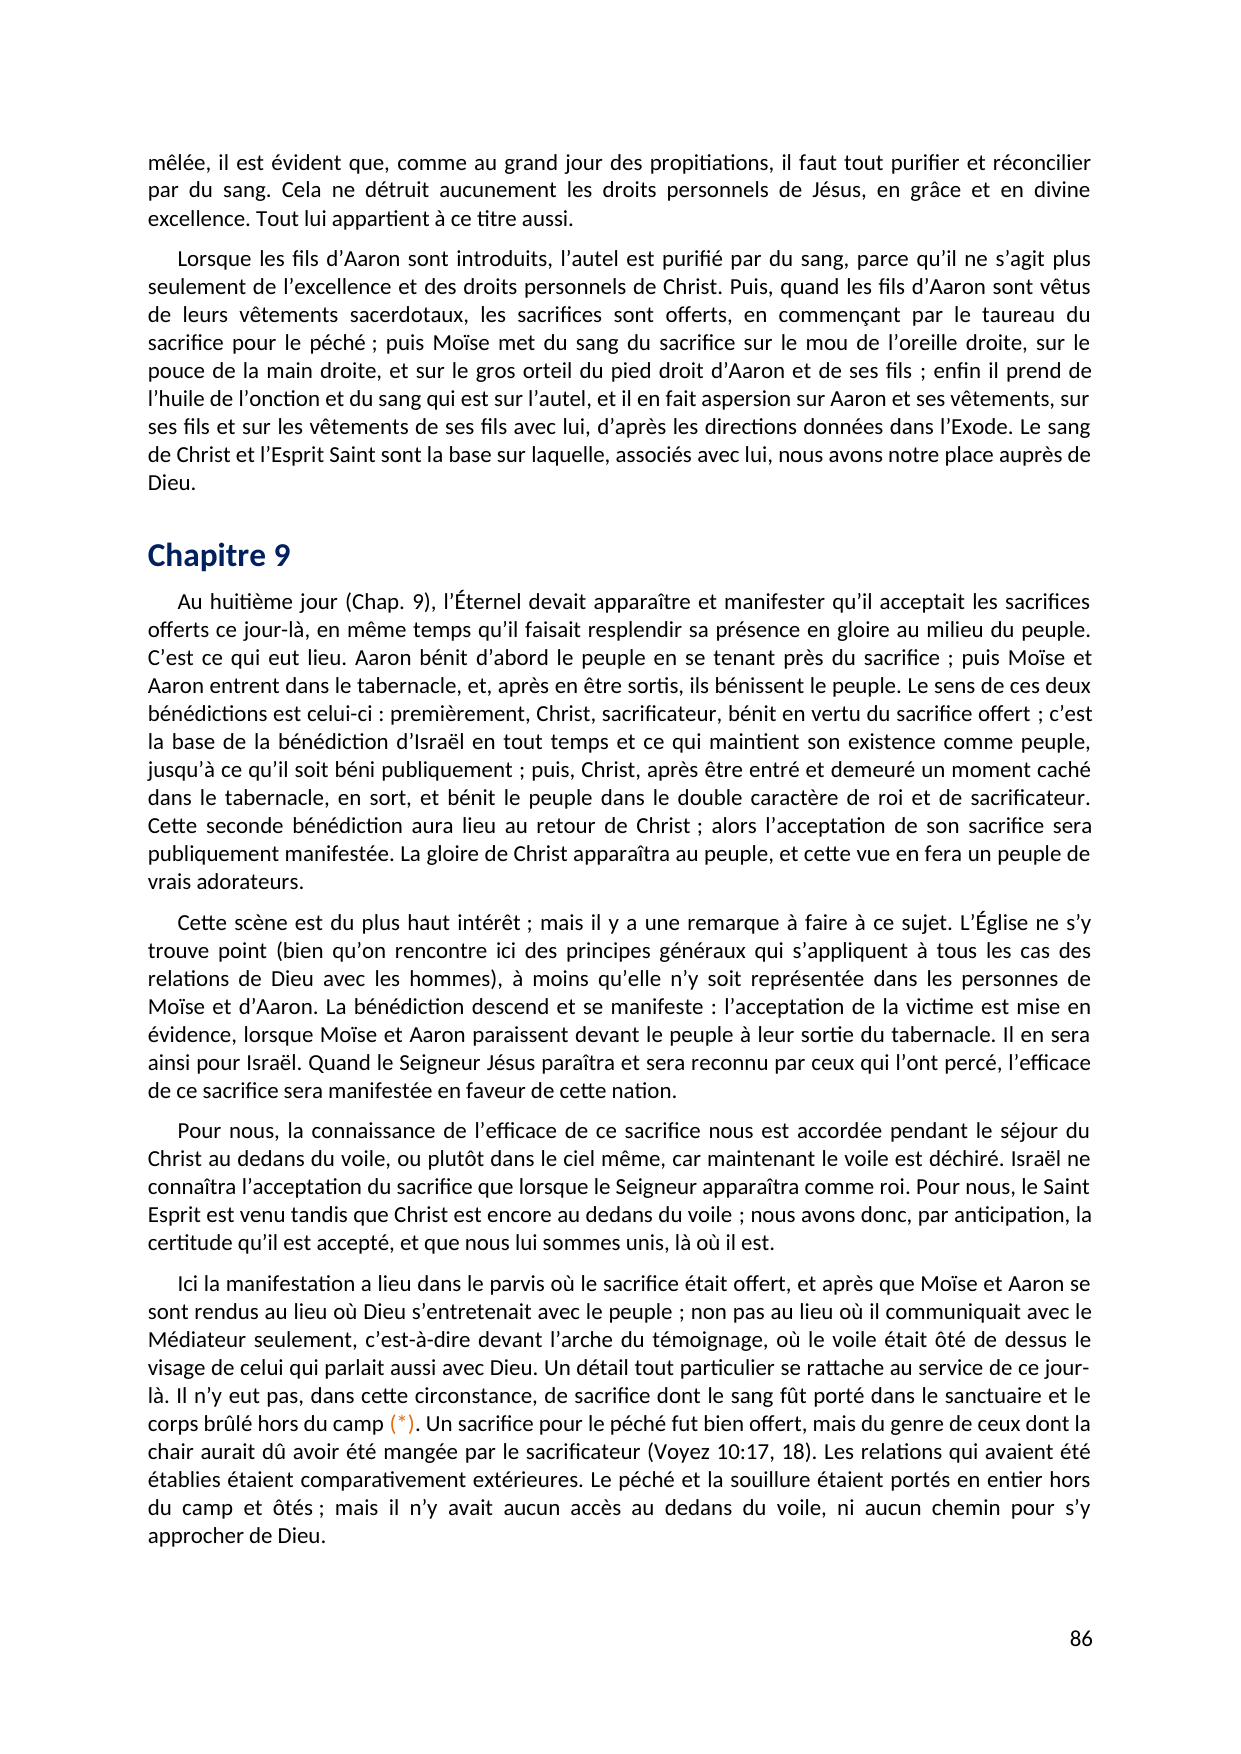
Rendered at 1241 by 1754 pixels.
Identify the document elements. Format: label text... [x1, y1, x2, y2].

text Lorsque les fils d’Aaron sont introduits, l’autel est purifié par du sang, parce qu’il ne s’agit plus seulement de l’excellence et des droits personnels de Christ. Puis, quand les fils d’Aaron sont vêtus de leurs vêtements sacerdotaux, les sacrifices sont offerts, en commençant par le taureau du sacrifice pour le péché ; puis Moïse met du sang du sacrifice sur le mou de l’oreille droite, sur le pouce de la main droite, et sur le gros orteil du pied droit d’Aaron et de ses fils ; enfin il prend de l’huile de l’onction et du sang qui est sur l’autel, et il en fait aspersion sur Aaron et ses vêtements, sur ses fils et sur les vêtements de ses fils avec lui, d’après les directions données dans l’Exode. Le sang de Christ et l’Esprit Saint sont la base sur laquelle, associés avec lui, nous avons notre place auprès de Dieu. [148, 244, 1093, 496]
subtitle Chapitre 9 [148, 534, 1093, 574]
text Cette scène est du plus haut intérêt ; mais il y a une remarque à faire à ce sujet. L’Église ne s’y trouve point (bien qu’on rencontre ici des principes généraux qui s’appliquent à tous les cas des relations de Dieu avec les hommes), à moins qu’elle n’y soit représentée dans les personnes de Moïse et d’Aaron. La bénédiction descend et se manifeste : l’acceptation de la victime est mise en évidence, lorsque Moïse et Aaron paraissent devant le peuple à leur sortie du tabernacle. Il en sera ainsi pour Israël. Quand le Seigneur Jésus paraîtra et sera reconnu par ceux qui l’ont percé, l’efficace de ce sacrifice sera manifestée en faveur de cette nation. [148, 908, 1093, 1104]
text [148, 148, 1093, 232]
text Ici la manifestation a lieu dans le parvis où le sacrifice était offert, et après que Moïse et Aaron se sont rendus au lieu où Dieu s’entretenait avec le peuple ; non pas au lieu où il communiquait avec le Médiateur seulement, c’est-à-dire devant l’arche du témoignage, où le voile était ôté de dessus le visage de celui qui parlait aussi avec Dieu. Un détail tout particulier se rattache au service de ce jour-là. Il n’y eut pas, dans cette circonstance, de sacrifice dont le sang fût porté dans le sanctuaire et le corps brûlé hors du camp (*). Un sacrifice pour le péché fut bien offert, mais du genre de ceux dont la chair aurait dû avoir été mangée par le sacrificateur (Voyez 10:17, 18). Les relations qui avaient été établies étaient comparativement extérieures. Le péché et la souillure étaient portés en entier hors du camp et ôtés ; mais il n’y avait aucun accès au dedans du voile, ni aucun chemin pour s’y approcher de Dieu. [148, 1269, 1093, 1549]
text Pour nous, la connaissance de l’efficace de ce sacrifice nous est accordée pendant le séjour du Christ au dedans du voile, ou plutôt dans le ciel même, car maintenant le voile est déchiré. Israël ne connaîtra l’acceptation du sacrifice que lorsque le Seigneur apparaîtra comme roi. Pour nous, le Saint Esprit est venu tandis que Christ est encore au dedans du voile ; nous avons donc, par anticipation, la certitude qu’il est accepté, et que nous lui sommes unis, là où il est. [148, 1116, 1093, 1257]
text Au huitième jour (Chap. 9), l’Éternel devait apparaître et manifester qu’il acceptait les sacrifices offerts ce jour-là, en même temps qu’il faisait resplendir sa présence en gloire au milieu du peuple. C’est ce qui eut lieu. Aaron bénit d’abord le peuple en se tenant près du sacrifice ; puis Moïse et Aaron entrent dans le tabernacle, et, après en être sortis, ils bénissent le peuple. Le sens de ces deux bénédictions est celui-ci : premièrement, Christ, sacrificateur, bénit en vertu du sacrifice offert ; c’est la base de la bénédiction d’Israël en tout temps et ce qui maintient son existence comme peuple, jusqu’à ce qu’il soit béni publiquement ; puis, Christ, après être entré et demeuré un moment caché dans le tabernacle, en sort, et bénit le peuple dans le double caractère de roi et de sacrificateur. Cette seconde bénédiction aura lieu au retour de Christ ; alors l’acceptation de son sacrifice sera publiquement manifestée. La gloire de Christ apparaîtra au peuple, et cette vue en fera un peuple de vrais adorateurs. [148, 587, 1093, 895]
